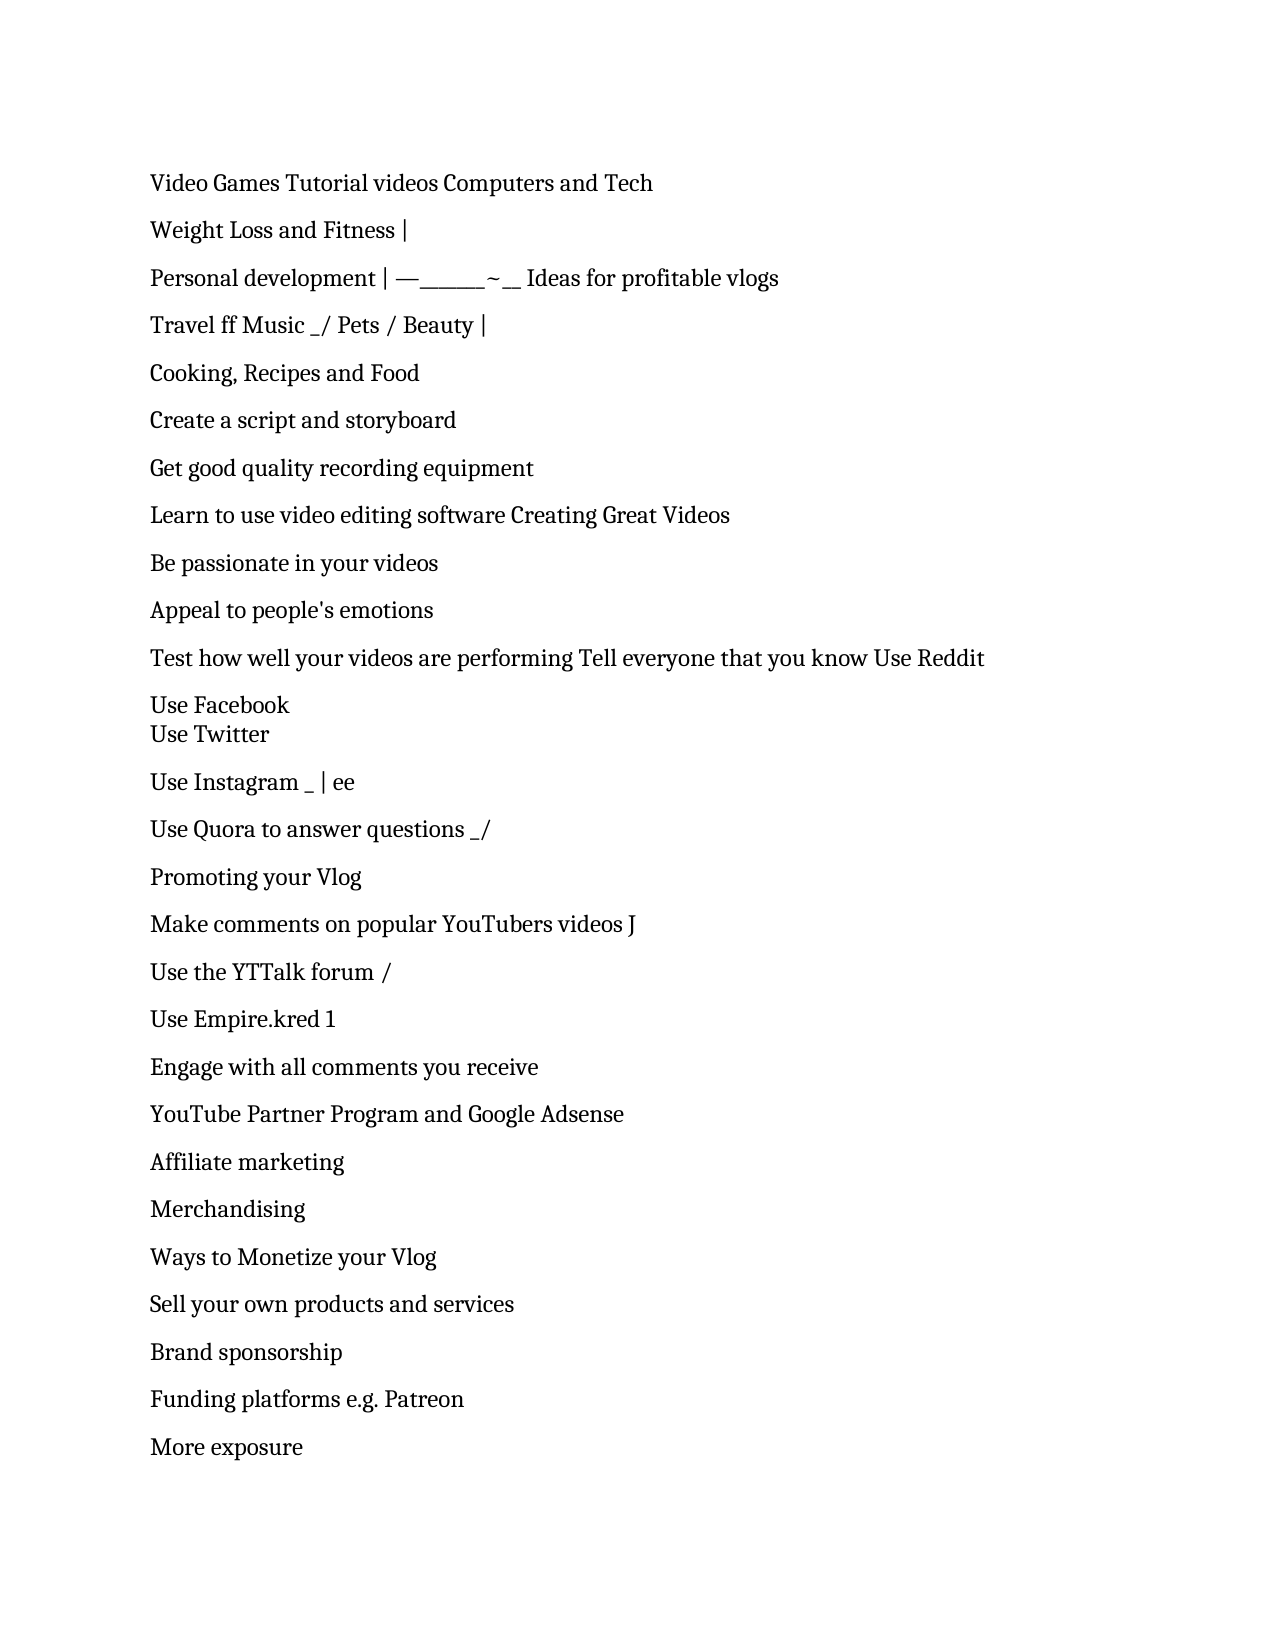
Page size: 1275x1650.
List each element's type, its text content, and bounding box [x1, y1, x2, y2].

text Personal development | —_______~__ Ideas for profitable vlogs [150, 264, 1125, 292]
text Merchandising [150, 1195, 1125, 1224]
text Funding platforms e.g. Patreon [150, 1385, 1125, 1414]
text More exposure [150, 1432, 1125, 1461]
text Cooking, Recipes and Food [150, 359, 1125, 387]
text YouTube Partner Program and Google Adsense [150, 1100, 1125, 1129]
text Ways to Monetize your Vlog [150, 1242, 1125, 1271]
text Be passionate in your videos [150, 549, 1125, 577]
text Use Instagram _ | ee [150, 767, 1125, 796]
text Promoting your Vlog [150, 862, 1125, 891]
text Video Games Tutorial videos Computers and Tech [150, 169, 1125, 197]
text Use Facebook Use Twitter [150, 691, 1125, 749]
text Sell your own products and services [150, 1290, 1125, 1319]
text Weight Loss and Fitness | [150, 216, 1125, 245]
text Engage with all comments you receive [150, 1052, 1125, 1081]
text Use Empire.kred 1 [150, 1005, 1125, 1034]
text Learn to use video editing software Creating Great Videos [150, 501, 1125, 530]
text Affiliate marketing [150, 1147, 1125, 1176]
text Appeal to people's emotions [150, 596, 1125, 625]
text Create a script and storyboard [150, 406, 1125, 435]
text Use Quora to answer questions _/ [150, 815, 1125, 844]
text Test how well your videos are performing Tell everyone that you know Use Reddit [150, 644, 1125, 672]
text Get good quality recording equipment [150, 454, 1125, 482]
text Travel ff Music _/ Pets / Beauty | [150, 311, 1125, 340]
text Brand sponsorship [150, 1337, 1125, 1366]
text Use the YTTalk forum / [150, 957, 1125, 986]
text Make comments on popular YouTubers videos J [150, 910, 1125, 939]
